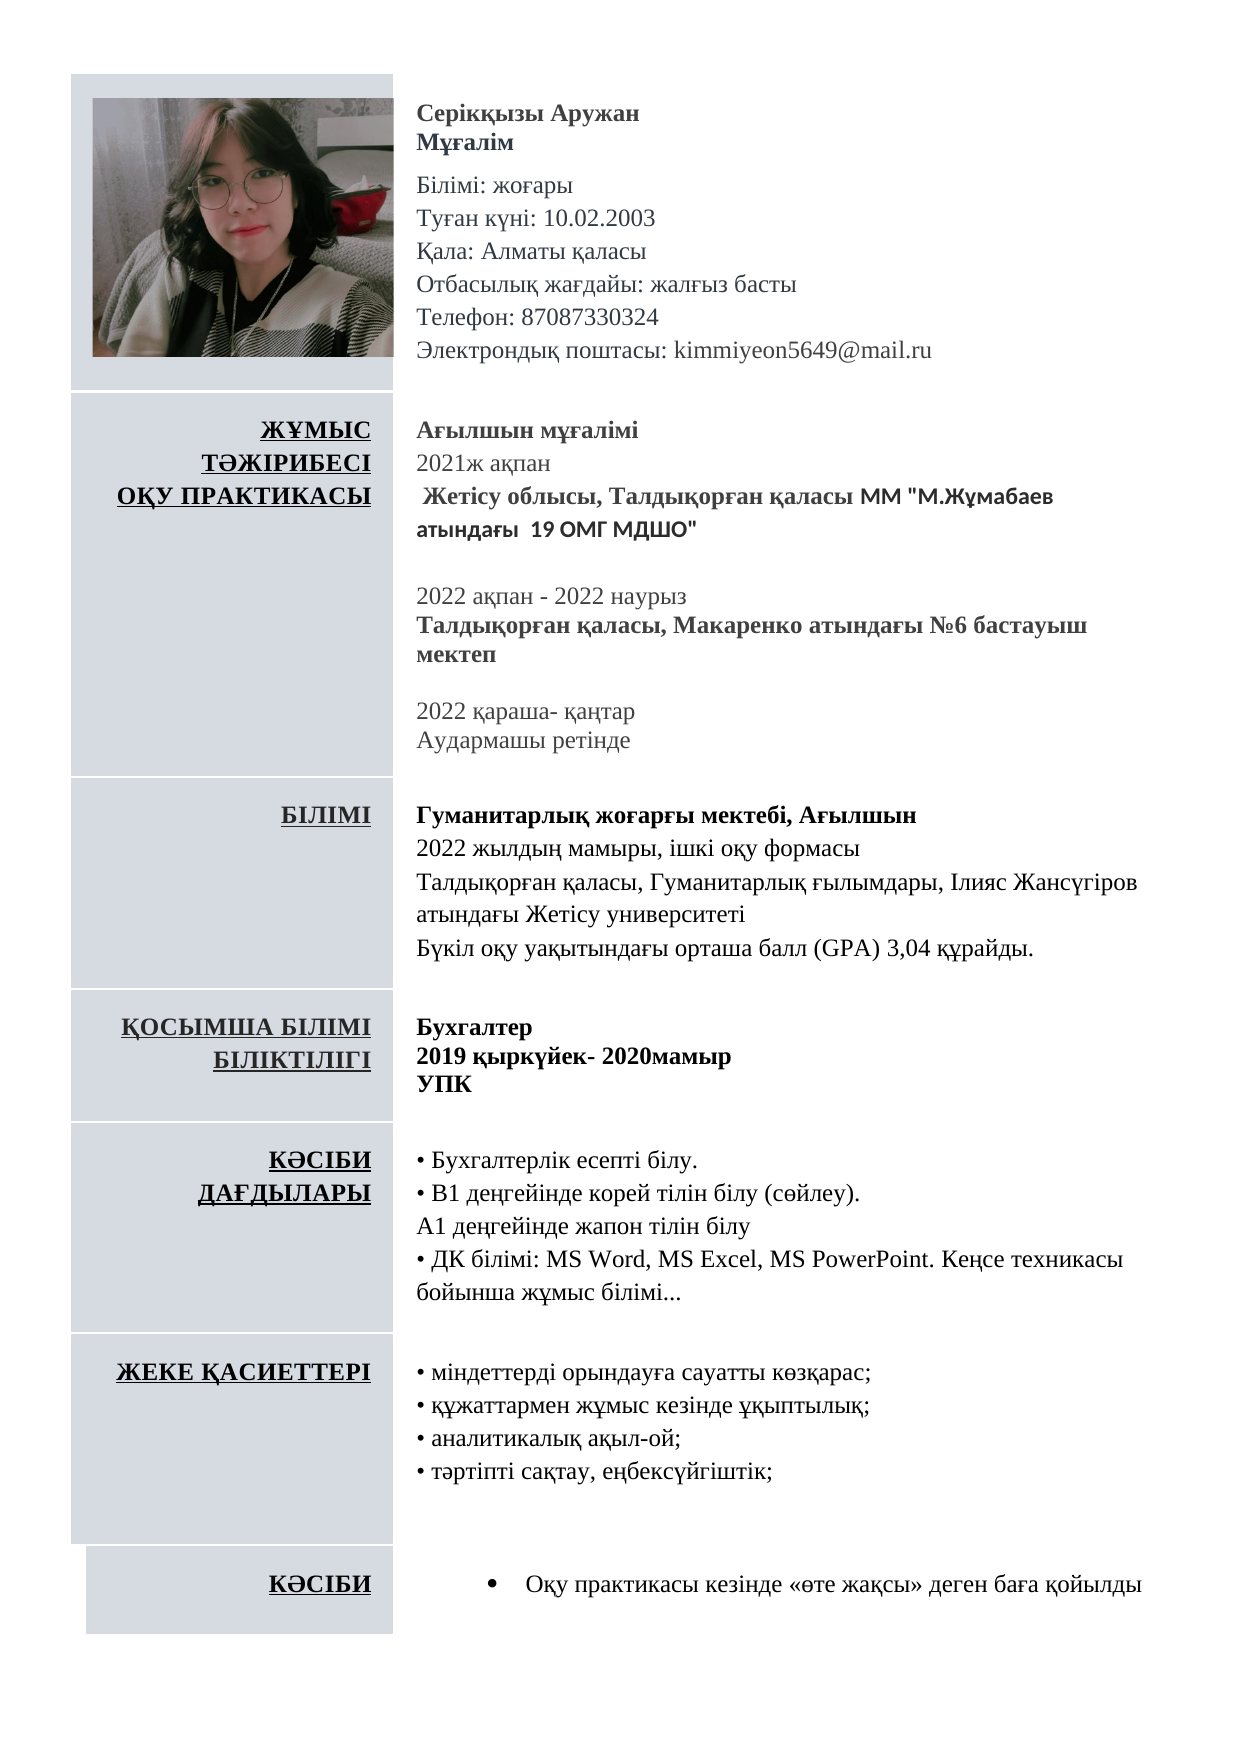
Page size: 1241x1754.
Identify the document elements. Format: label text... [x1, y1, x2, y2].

picture [92, 98, 394, 357]
table_cell • Бухгалтерлік есепті білу. • В1 деңгейінде корей тілін білу (сөйлеу). А1 деңгейінде жапон тілін білу • ДК білімі: MS Word, MS Excel, MS PowerPoint. Кеңсе техникасы бойынша жұмыс білімі... [395, 1123, 1194, 1332]
table_cell КӘСІБИ ДАҒДЫЛАРЫ [71, 1123, 393, 1332]
table_cell Гуманитарлық жоғарғы мектебі, Ағылшын 2022 жылдың мамыры, ішкі оқу формасы Талдықорған қаласы, Гуманитарлық ғылымдары, Ілияс Жансүгіров атындағы Жетісу университеті Бүкіл оқу уақытындағы орташа балл (GPA) 3,04 құрайды. [395, 778, 1194, 988]
table_cell ҚОСЫМША БІЛІМІ БІЛІКТІЛІГІ [71, 990, 393, 1121]
table_cell ЖҰМЫС ТӘЖІРИБЕСІ ОҚУ ПРАКТИКАСЫ [71, 393, 393, 776]
table_cell • міндеттерді орындауға сауатты көзқарас; • құжаттармен жұмыс кезінде ұқыптылық; • аналитикалық ақыл-ой; • тәртіпті сақтау, еңбексүйгіштік; [395, 1334, 1194, 1544]
table_cell БІЛІМІ [71, 778, 393, 988]
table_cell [395, 1546, 1194, 1634]
table_cell Ағылшын мұғалімі 2021ж ақпан Жетісу облысы, Талдықорған қаласы ММ "М.Жұмабаев атындағы 19 ОМГ МДШО" 2022 ақпан - 2022 наурыз Талдықорған қаласы, Макаренко атындағы №6 бастауыш мектеп 2022 қараша- қаңтар Аудармашы ретінде [395, 393, 1194, 776]
table_cell Бухгалтер 2019 қыркүйек- 2020мамыр УПК [395, 990, 1194, 1121]
table_cell КӘСІБИ ДАҒДЫЛАРЫ [86, 1546, 393, 1634]
table_header Серікқызы Аружан Мұғалім Білімі: жоғары Туған күні: 10.02.2003 Қала: Алматы қаласы Отбасылық жағдайы: жалғыз басты Телефон: 87087330324 Электрондық поштасы: kimmiyeon5649@mail.ru [395, 76, 1194, 390]
table_cell ЖЕКЕ ҚАСИЕТТЕРІ [71, 1334, 393, 1544]
table_header [71, 74, 393, 390]
